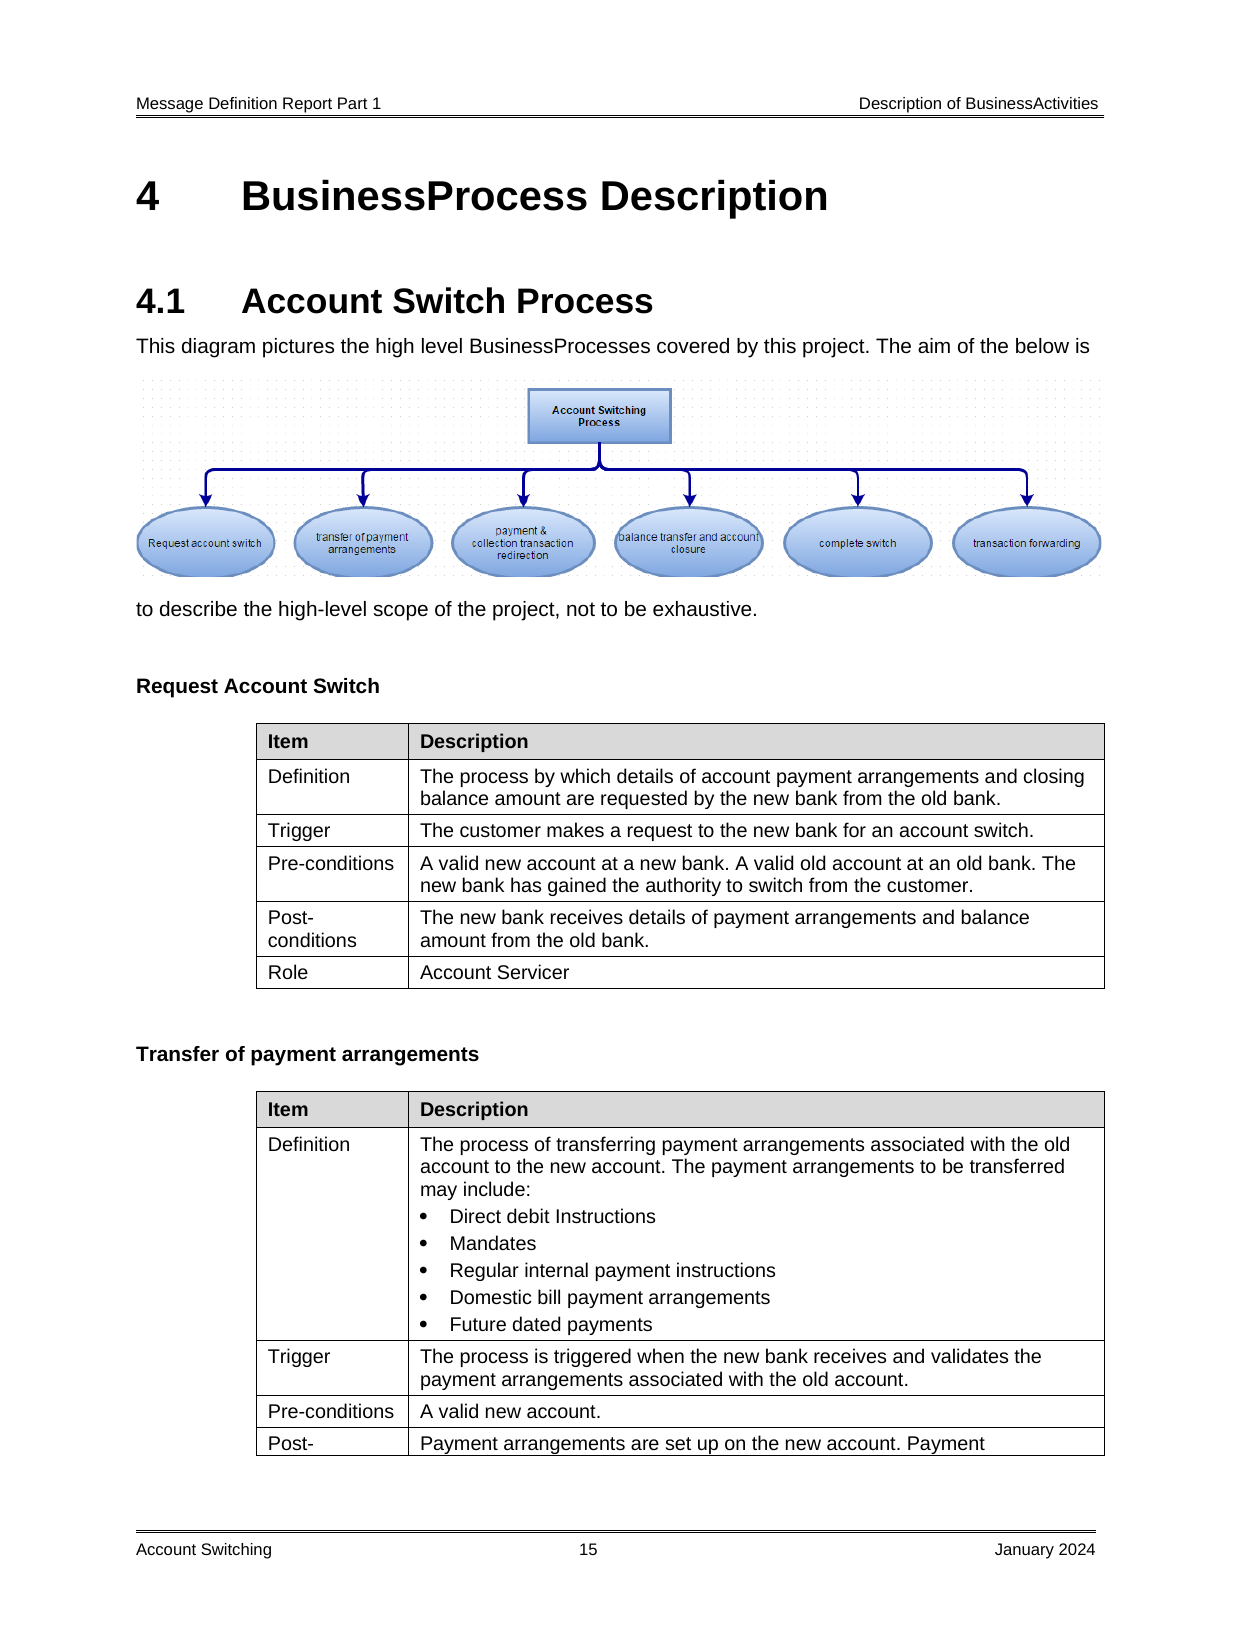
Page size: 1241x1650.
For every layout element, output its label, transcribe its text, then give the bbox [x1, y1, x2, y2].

table_cell Pre-conditions [257, 1396, 408, 1427]
text Request Account Switch [136, 674, 1104, 698]
table_cell A valid new account at a new bank. A valid old account at an old bank. The new bank has gained the authority to switch from the customer. [409, 847, 1104, 901]
table_header Description [409, 724, 1104, 759]
table_header Item [257, 724, 408, 759]
table_header Description [409, 1092, 1104, 1127]
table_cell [409, 1428, 1104, 1454]
table_cell The process by which details of account payment arrangements and closing balance amount are requested by the new bank from the old bank. [409, 760, 1104, 814]
table_cell The new bank receives details of payment arrangements and balance amount from the old bank. [409, 902, 1104, 956]
table_cell A valid new account. [409, 1396, 1104, 1427]
table_cell Post-conditions [257, 902, 408, 956]
picture [135, 379, 1100, 577]
table_cell The customer makes a request to the new bank for an account switch. [409, 815, 1104, 846]
table_cell Account Servicer [409, 957, 1104, 988]
table_cell Post-conditions [257, 1428, 408, 1454]
table_header Item [257, 1092, 408, 1127]
table_cell The process of transferring payment arrangements associated with the old account to the new account. The payment arrangements to be transferred may include: Direct debit Instructions Mandates Regular internal payment instructions Domestic bill payment arrangements Future dated payments [409, 1128, 1104, 1340]
text Transfer of payment arrangements [136, 1042, 1104, 1066]
table_cell Trigger [257, 1341, 408, 1394]
table_cell Pre-conditions [257, 847, 408, 901]
table_cell Definition [257, 1128, 408, 1340]
subtitle Account Switch Process [136, 280, 1104, 321]
table_cell Definition [257, 760, 408, 814]
table_cell Role [257, 957, 408, 988]
table_cell The process is triggered when the new bank receives and validates the payment arrangements associated with the old account. [409, 1341, 1104, 1394]
subtitle BusinessProcess Description [136, 171, 1104, 219]
table_cell Trigger [257, 815, 408, 846]
